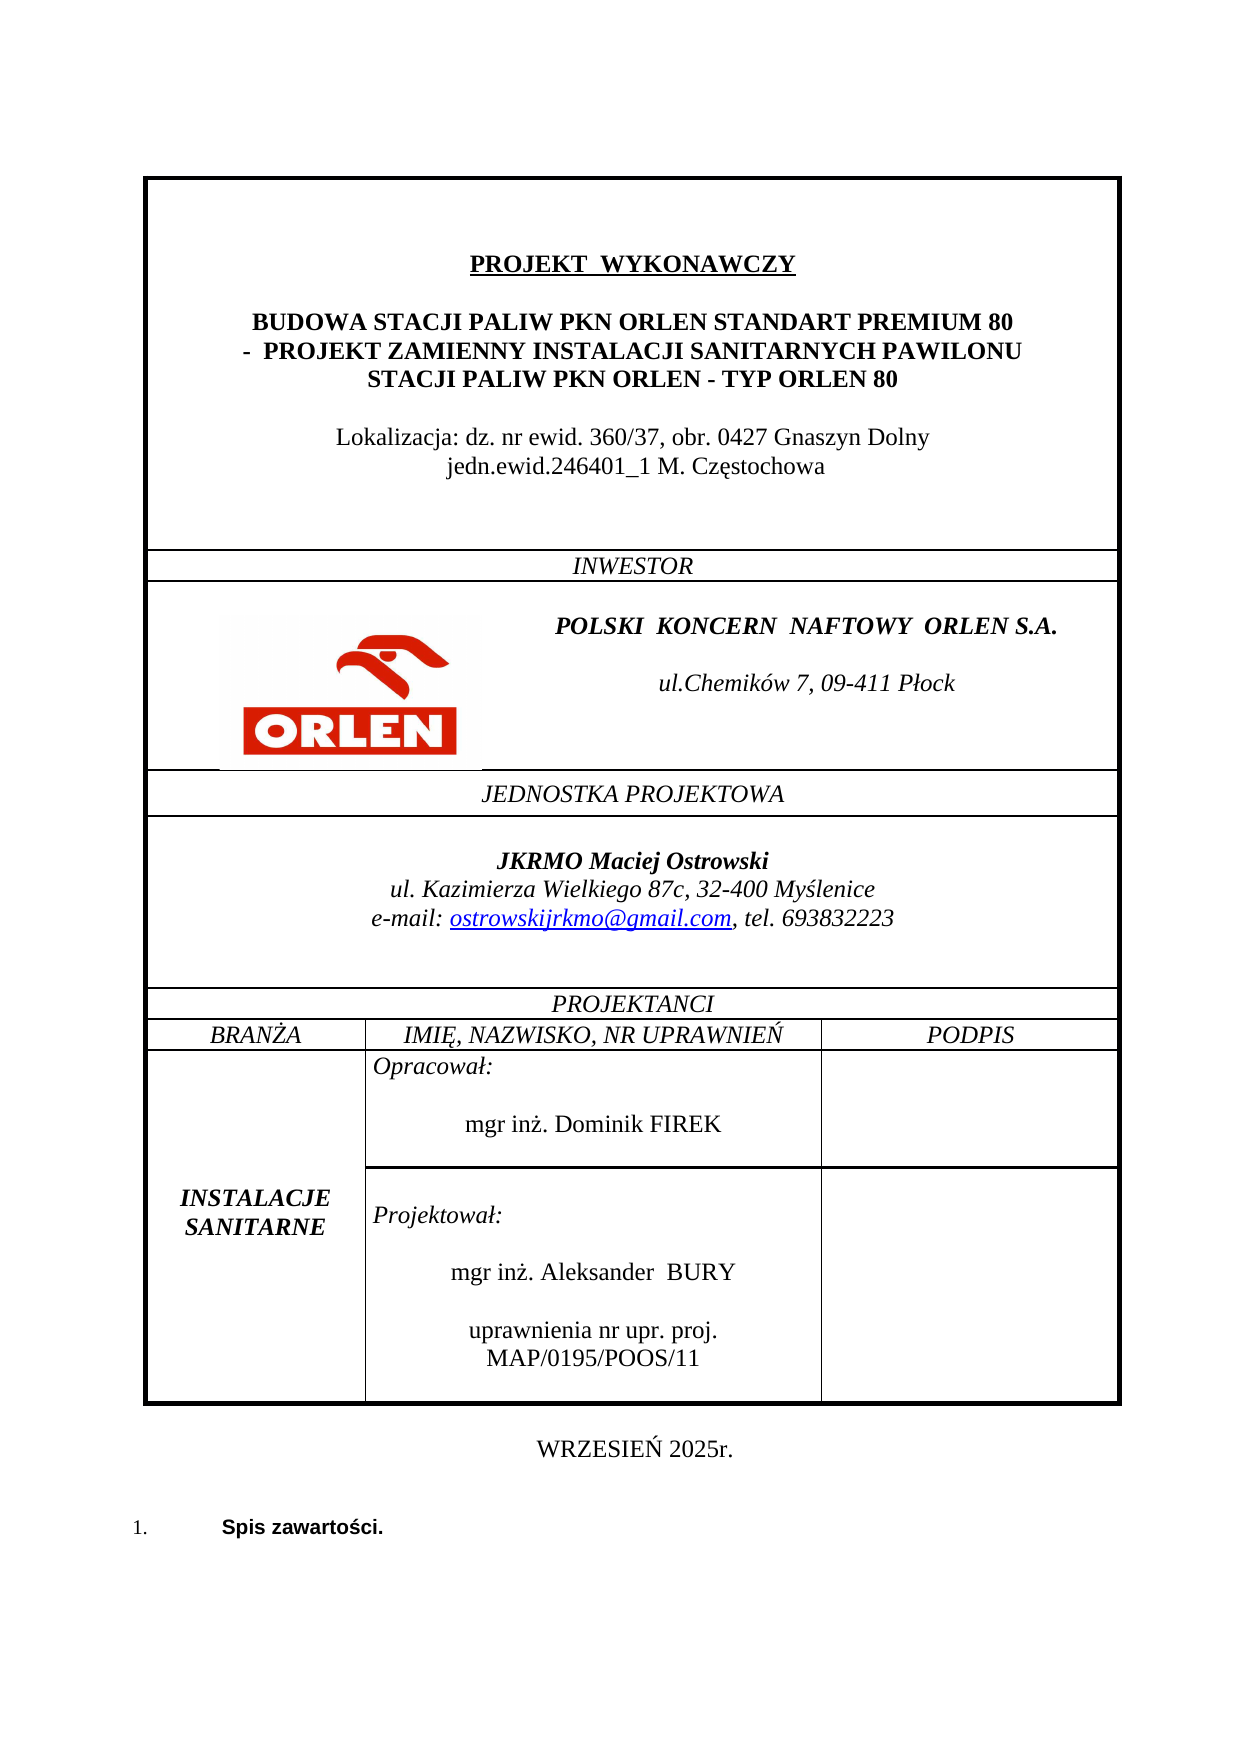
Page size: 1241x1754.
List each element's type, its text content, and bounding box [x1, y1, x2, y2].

table_cell JKRMO Maciej Ostrowski ul. Kazimierza Wielkiego 87c, 32-400 Myślenice e-mail: ostrowskijrkmo@gmail.com, tel. 693832223 [148, 817, 1117, 987]
table_cell PODPIS [822, 1020, 1117, 1049]
table_cell Projektował: mgr inż. Aleksander BURY uprawnienia nr upr. proj. MAP/0195/POOS/11 [366, 1169, 821, 1401]
table_cell [822, 1051, 1117, 1166]
table_cell PROJEKTANCI [148, 989, 1117, 1018]
table_cell POLSKI KONCERN NAFTOWY ORLEN S.A. ul.Chemików 7, 09-411 Płock [148, 582, 1117, 769]
table_cell INSTALACJE SANITARNE [148, 1051, 365, 1401]
table_cell BRANŻA [148, 1020, 365, 1049]
table_header PROJEKT WYKONAWCZY BUDOWA STACJI PALIW PKN ORLEN STANDART PREMIUM 80 - PROJEKT ZAMIENNY INSTALACJI SANITARNYCH PAWILONU STACJI PALIW PKN ORLEN - TYP ORLEN 80 Lokalizacja: dz. nr ewid. 360/37, obr. 0427 Gnaszyn Dolny jedn.ewid.246401_1 M. Częstochowa [148, 180, 1117, 549]
table_cell IMIĘ, NAZWISKO, NR UPRAWNIEŃ [366, 1020, 821, 1049]
table_cell Opracował: mgr inż. Dominik FIREK [366, 1051, 821, 1166]
table_cell JEDNOSTKA PROJEKTOWA [148, 771, 1117, 815]
table_cell INWESTOR [148, 551, 1117, 580]
table_cell [822, 1169, 1117, 1401]
list Spis zawartości. [148, 1514, 1122, 1539]
picture [219, 615, 482, 770]
text WRZESIEŃ 2025r. [148, 1434, 1122, 1463]
